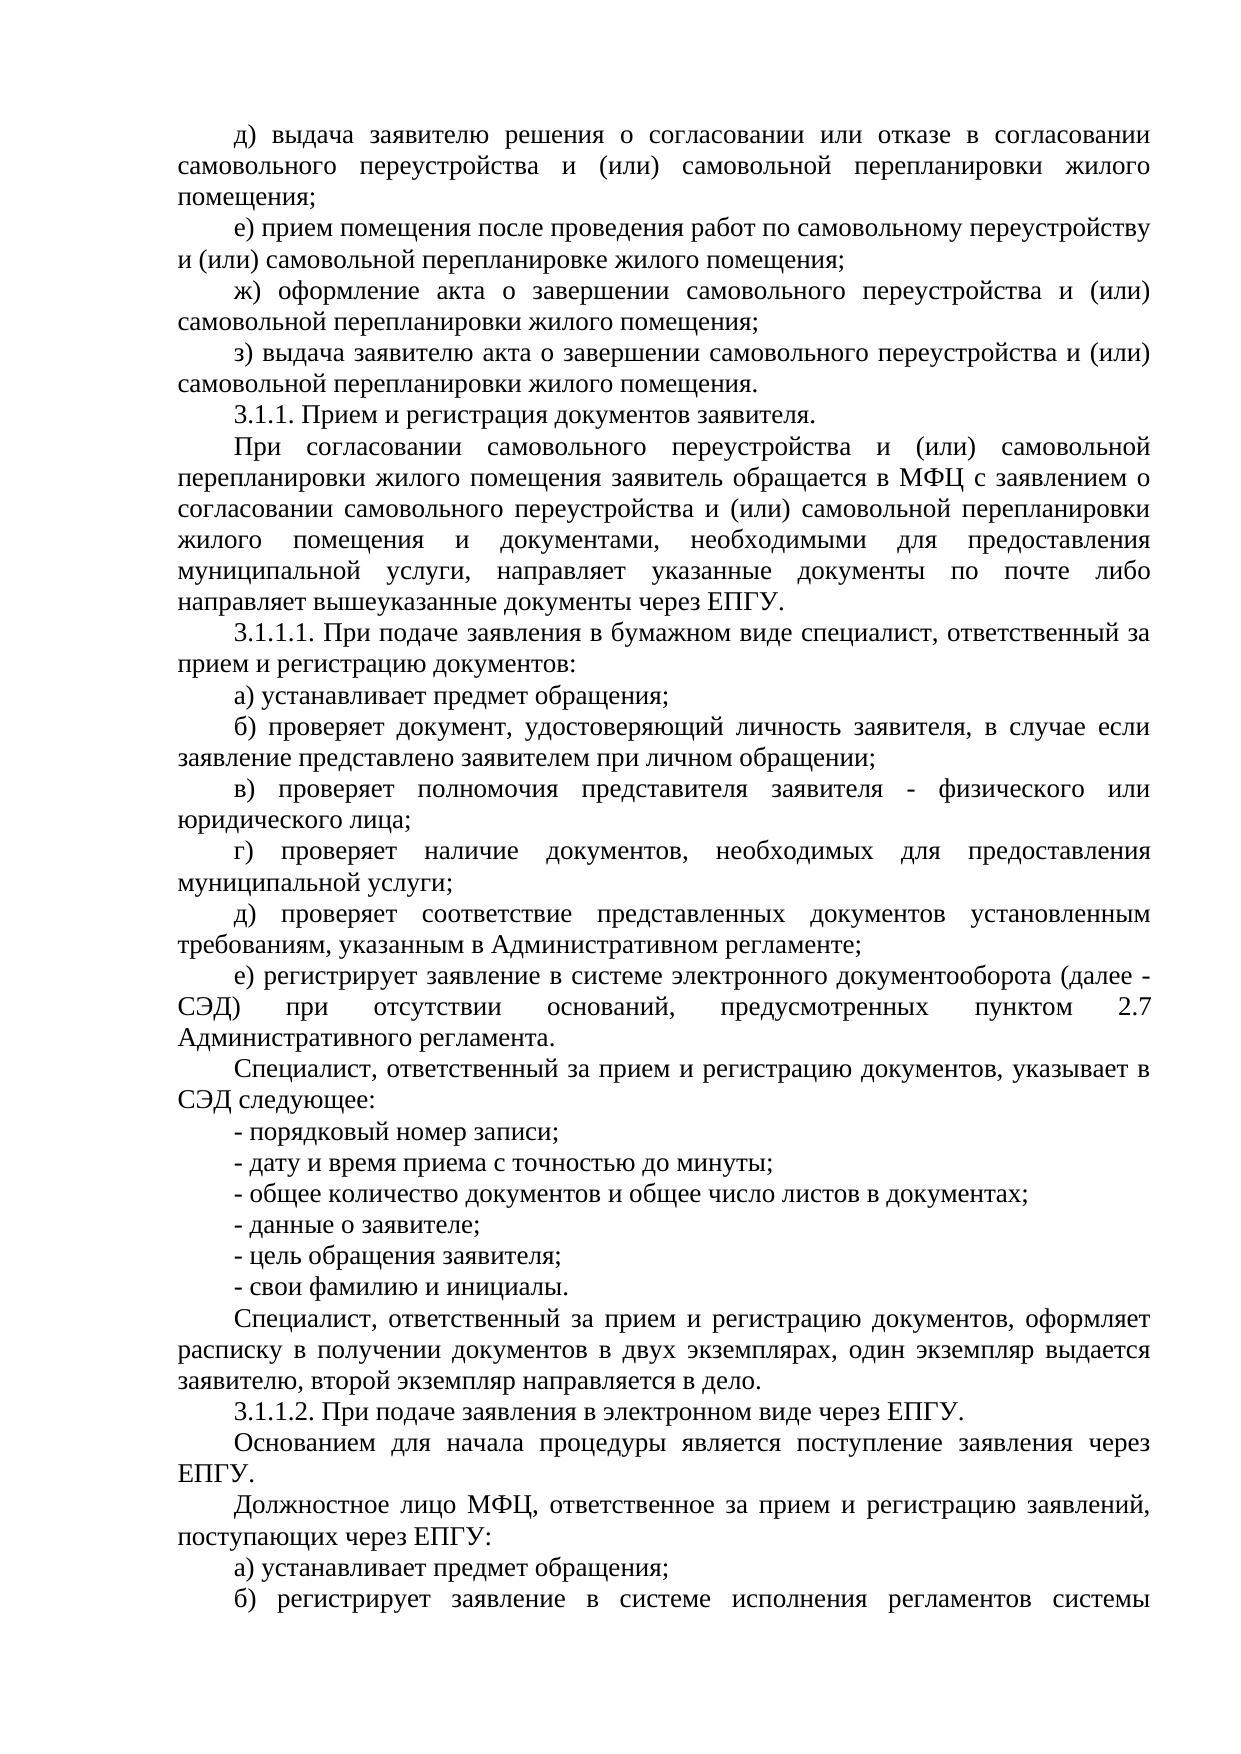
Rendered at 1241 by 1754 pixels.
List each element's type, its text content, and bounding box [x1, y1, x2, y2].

text - свои фамилию и инициалы. [177, 1271, 1152, 1302]
text - данные о заявителе; [177, 1208, 1152, 1239]
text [177, 1582, 1152, 1613]
text д) проверяет соответствие представленных документов установленным требованиям, указанным в Административном регламенте; [177, 897, 1152, 959]
text е) прием помещения после проведения работ по самовольному переустройству и (или) самовольной перепланировке жилого помещения; [177, 212, 1152, 274]
text Основанием для начала процедуры является поступление заявления через ЕПГУ. [177, 1426, 1152, 1488]
text - порядковый номер записи; [177, 1115, 1152, 1146]
text - общее количество документов и общее число листов в документах; [177, 1177, 1152, 1208]
text 3.1.1.1. При подаче заявления в бумажном виде специалист, ответственный за прием и регистрацию документов: [177, 616, 1152, 679]
text При согласовании самовольного переустройства и (или) самовольной перепланировки жилого помещения заявитель обращается в МФЦ с заявлением о согласовании самовольного переустройства и (или) самовольной перепланировки жилого помещения и документами, необходимыми для предоставления муниципальной услуги, направляет указанные документы по почте либо направляет вышеуказанные документы через ЕПГУ. [177, 429, 1152, 616]
text 3.1.1. Прием и регистрация документов заявителя. [177, 398, 1152, 429]
text г) проверяет наличие документов, необходимых для предоставления муниципальной услуги; [177, 834, 1152, 897]
text Специалист, ответственный за прием и регистрацию документов, оформляет расписку в получении документов в двух экземплярах, один экземпляр выдается заявителю, второй экземпляр направляется в дело. [177, 1302, 1152, 1395]
text Специалист, ответственный за прием и регистрацию документов, указывает в СЭД следующее: [177, 1052, 1152, 1115]
text а) устанавливает предмет обращения; [177, 1551, 1152, 1582]
text Должностное лицо МФЦ, ответственное за прием и регистрацию заявлений, поступающих через ЕПГУ: [177, 1488, 1152, 1551]
text д) выдача заявителю решения о согласовании или отказе в согласовании самовольного переустройства и (или) самовольной перепланировки жилого помещения; [177, 118, 1152, 212]
text е) регистрирует заявление в системе электронного документооборота (далее - СЭД) при отсутствии оснований, предусмотренных пунктом 2.7 Административного регламента. [177, 959, 1152, 1052]
text - дату и время приема с точностью до минуты; [177, 1146, 1152, 1177]
text а) устанавливает предмет обращения; [177, 679, 1152, 710]
text 3.1.1.2. При подаче заявления в электронном виде через ЕПГУ. [177, 1395, 1152, 1426]
text в) проверяет полномочия представителя заявителя - физического или юридического лица; [177, 772, 1152, 834]
text б) проверяет документ, удостоверяющий личность заявителя, в случае если заявление представлено заявителем при личном обращении; [177, 710, 1152, 772]
text ж) оформление акта о завершении самовольного переустройства и (или) самовольной перепланировки жилого помещения; [177, 274, 1152, 336]
text - цель обращения заявителя; [177, 1239, 1152, 1271]
text з) выдача заявителю акта о завершении самовольного переустройства и (или) самовольной перепланировки жилого помещения. [177, 336, 1152, 398]
